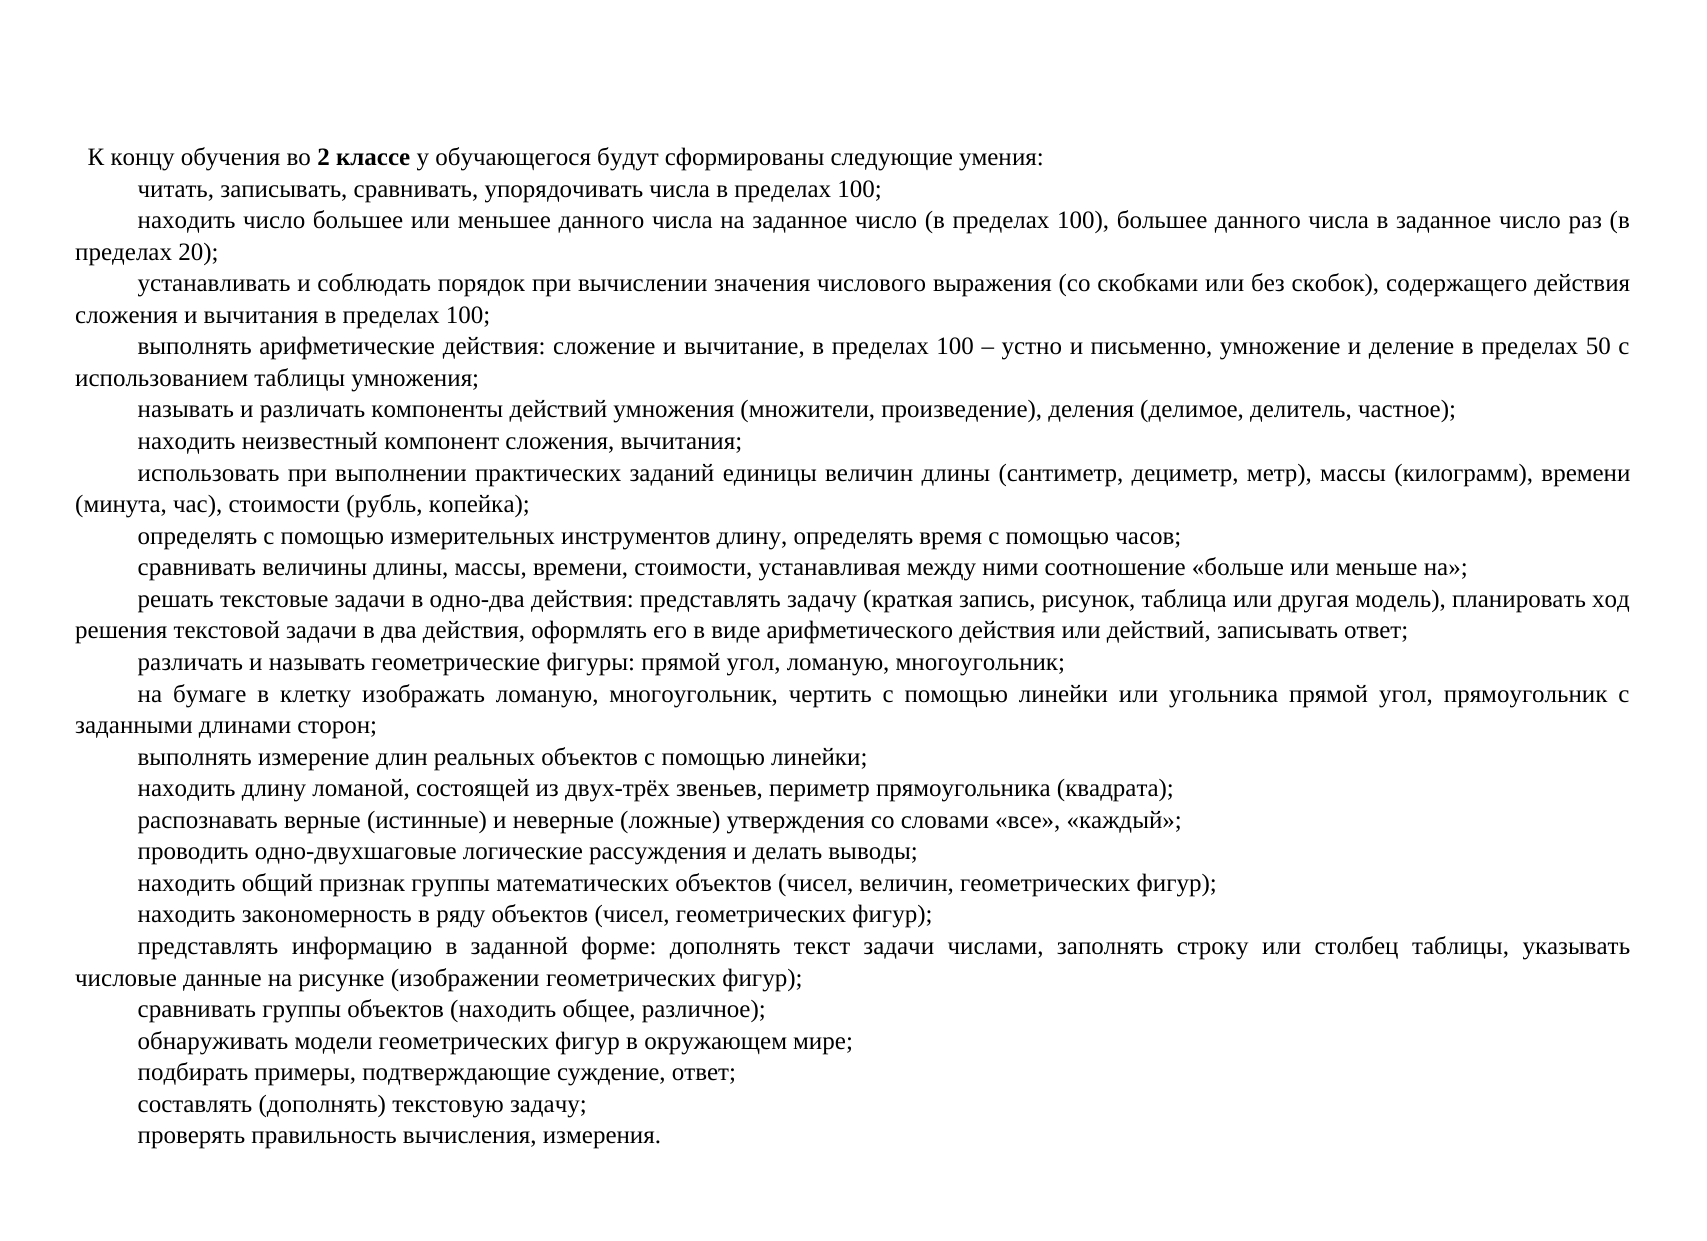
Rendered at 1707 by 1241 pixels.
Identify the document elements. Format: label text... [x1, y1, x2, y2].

text находить общий признак группы математических объектов (чисел, величин, геометрических фигур); [75, 868, 1632, 897]
text обнаруживать модели геометрических фигур в окружающем мире; [75, 1026, 1632, 1054]
text находить закономерность в ряду объектов (чисел, геометрических фигур); [75, 899, 1632, 928]
text различать и называть геометрические фигуры: прямой угол, ломаную, многоугольник; [75, 647, 1632, 676]
text находить неизвестный компонент сложения, вычитания; [75, 426, 1632, 455]
text на бумаге в клетку изображать ломаную, многоугольник, чертить с помощью линейки или угольника прямой угол, прямоугольник с заданными длинами сторон; [75, 679, 1632, 739]
text определять с помощью измерительных инструментов длину, определять время с помощью часов; [75, 521, 1632, 549]
text использовать при выполнении практических заданий единицы величин длины (сантиметр, дециметр, метр), массы (килограмм), времени (минута, час), стоимости (рубль, копейка); [75, 458, 1632, 518]
text подбирать примеры, подтверждающие суждение, ответ; [75, 1057, 1632, 1086]
text представлять информацию в заданной форме: дополнять текст задачи числами, заполнять строку или столбец таблицы, указывать числовые данные на рисунке (изображении геометрических фигур); [75, 931, 1632, 991]
text читать, записывать, сравнивать, упорядочивать числа в пределах 100; [75, 174, 1632, 202]
text выполнять арифметические действия: сложение и вычитание, в пределах 100 – устно и письменно, умножение и деление в пределах 50 с использованием таблицы умножения; [75, 331, 1632, 392]
text составлять (дополнять) текстовую задачу; [75, 1089, 1632, 1118]
text устанавливать и соблюдать порядок при вычислении значения числового выражения (со скобками или без скобок), содержащего действия сложения и вычитания в пределах 100; [75, 268, 1632, 329]
text называть и различать компоненты действий умножения (множители, произведение), деления (делимое, делитель, частное); [75, 394, 1632, 423]
text выполнять измерение длин реальных объектов с помощью линейки; [75, 742, 1632, 771]
text находить длину ломаной, состоящей из двух-трёх звеньев, периметр прямоугольника (квадрата); [75, 773, 1632, 802]
text решать текстовые задачи в одно-два действия: представлять задачу (краткая запись, рисунок, таблица или другая модель), планировать ход решения текстовой задачи в два действия, оформлять его в виде арифметического действия или действий, записывать ответ; [75, 584, 1632, 644]
text распознавать верные (истинные) и неверные (ложные) утверждения со словами «все», «каждый»; [75, 805, 1632, 834]
text проверять правильность вычисления, измерения. [75, 1121, 1632, 1149]
text сравнивать группы объектов (находить общее, различное); [75, 994, 1632, 1023]
text К концу обучения во 2 классе у обучающегося будут сформированы следующие умения: [87, 142, 1632, 171]
text проводить одно-двухшаговые логические рассуждения и делать выводы; [75, 836, 1632, 865]
text сравнивать величины длины, массы, времени, стоимости, устанавливая между ними соотношение «больше или меньше на»; [75, 552, 1632, 581]
text находить число большее или меньшее данного числа на заданное число (в пределах 100), большее данного числа в заданное число раз (в пределах 20); [75, 205, 1632, 266]
